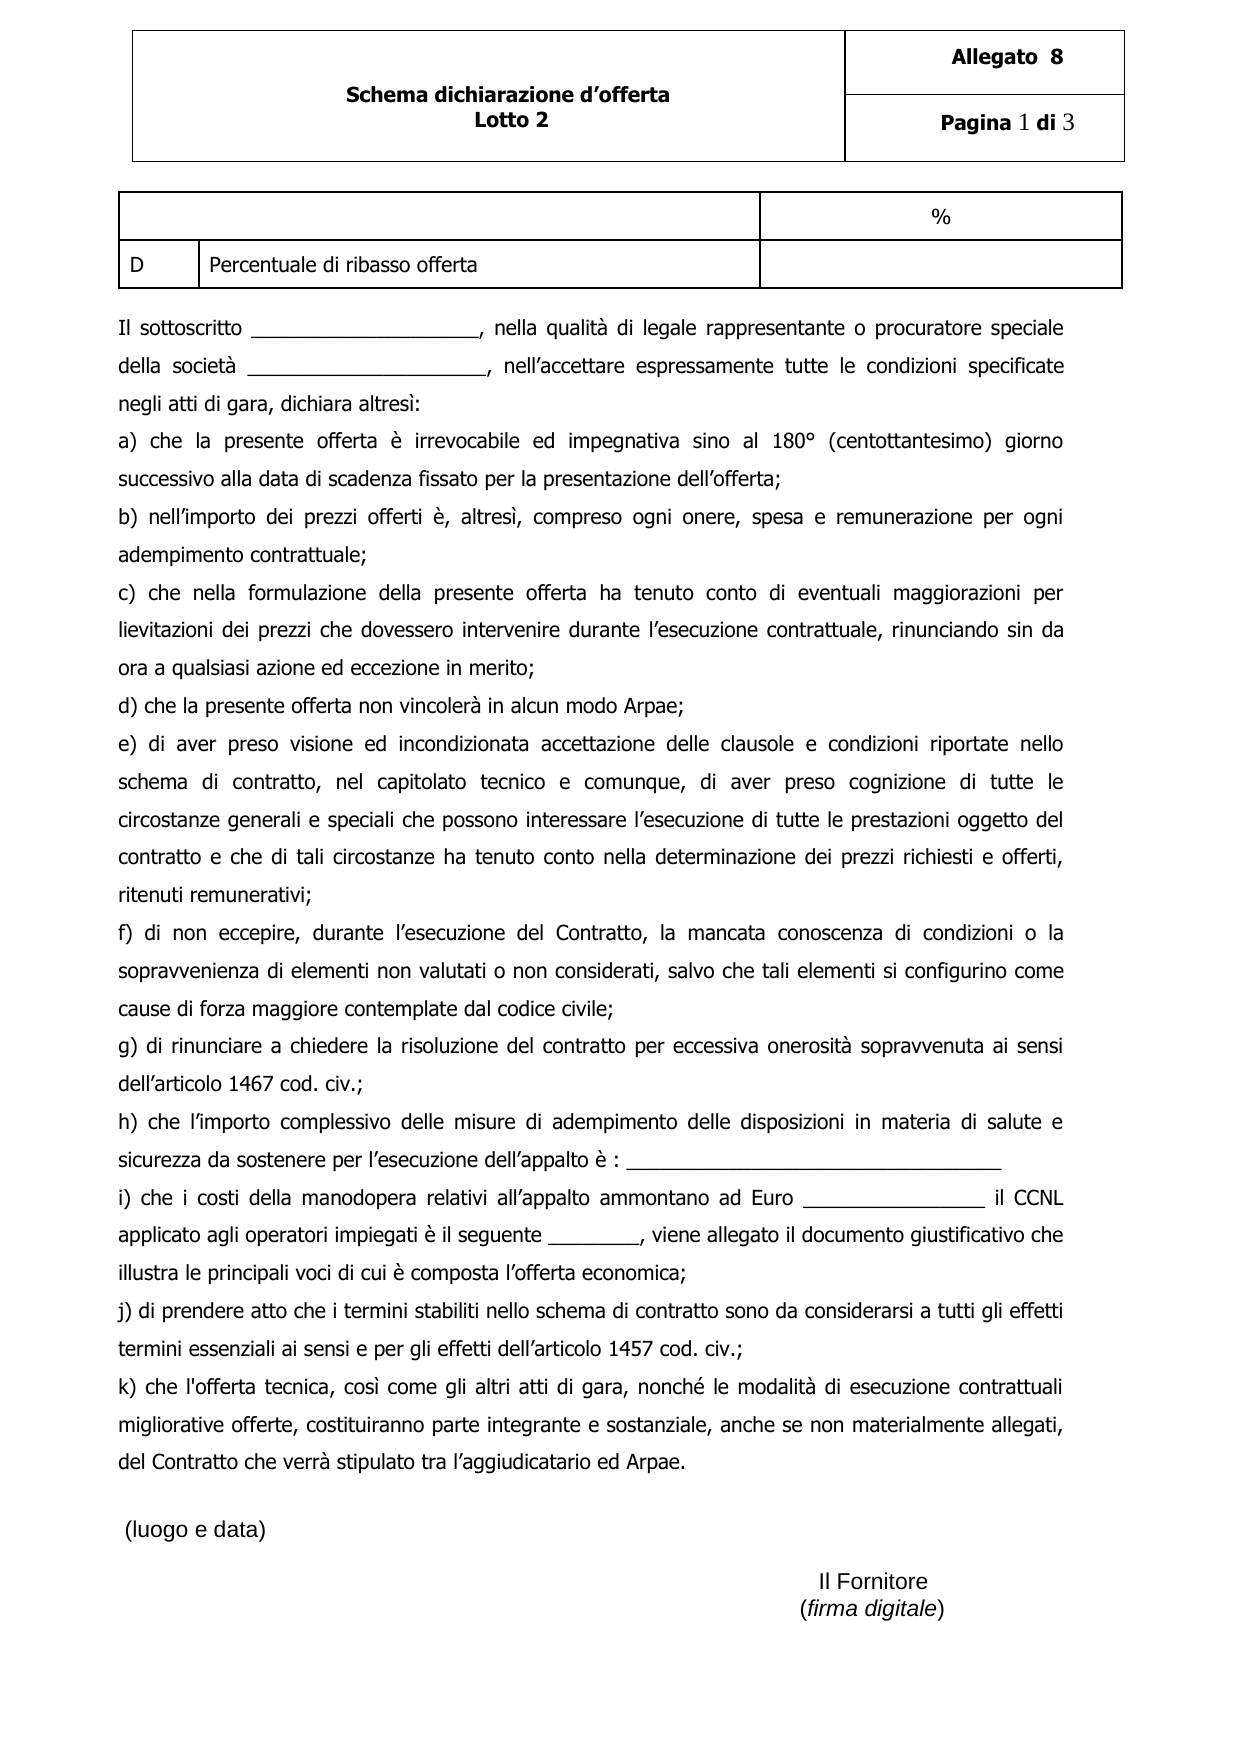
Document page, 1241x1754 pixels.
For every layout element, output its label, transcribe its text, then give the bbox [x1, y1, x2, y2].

table_cell % [761, 193, 1121, 239]
text i) che i costi della manodopera relativi all’appalto ammontano ad Euro ________________ il CCNL applicato agli operatori impiegati è il seguente ________, viene allegato il documento giustificativo che illustra le principali voci di cui è composta l’offerta economica; [118, 1184, 1065, 1285]
table_cell [120, 193, 759, 239]
text e) di aver preso visione ed incondizionata accettazione delle clausole e condizioni riportate nello schema di contratto, nel capitolato tecnico e comunque, di aver preso cognizione di tutte le circostanze generali e speciali che possono interessare l’esecuzione di tutte le prestazioni oggetto del contratto e che di tali circostanze ha tenuto conto nella determinazione dei prezzi richiesti e offerti, ritenuti remunerativi; [118, 731, 1065, 907]
table_cell D [120, 241, 198, 287]
text k) che l'offerta tecnica, così come gli altri atti di gara, nonché le modalità di esecuzione contrattuali migliorative offerte, costituiranno parte integrante e sostanziale, anche se non materialmente allegati, del Contratto che verrà stipulato tra l’aggiudicatario ed Arpae. [118, 1373, 1065, 1474]
table_cell [761, 241, 1121, 287]
text b) nell’importo dei prezzi offerti è, altresì, compreso ogni onere, spesa e remunerazione per ogni adempimento contrattuale; [118, 504, 1065, 567]
text c) che nella formulazione della presente offerta ha tenuto conto di eventuali maggiorazioni per lievitazioni dei prezzi che dovessero intervenire durante l’esecuzione contrattuale, rinunciando sin da ora a qualsiasi azione ed eccezione in merito; [118, 579, 1065, 680]
text f) di non eccepire, durante l’esecuzione del Contratto, la mancata conoscenza di condizioni o la sopravvenienza di elementi non valutati o non considerati, salvo che tali elementi si configurino come cause di forza maggiore contemplate dal codice civile; [118, 919, 1065, 1020]
text j) di prendere atto che i termini stabiliti nello schema di contratto sono da considerarsi a tutti gli effetti termini essenziali ai sensi e per gli effetti dell’articolo 1457 cod. civ.; [118, 1298, 1065, 1361]
text (firma digitale) [718, 1594, 1122, 1621]
text Il Fornitore [718, 1568, 1122, 1594]
text Il sottoscritto ____________________, nella qualità di legale rappresentante o procuratore speciale della società _____________________, nell’accettare espressamente tutte le condizioni specificate negli atti di gara, dichiara altresì: [118, 314, 1065, 415]
text (luogo e data) [118, 1516, 1122, 1542]
text a) che la presente offerta è irrevocabile ed impegnativa sino al 180° (centottantesimo) giorno successivo alla data di scadenza fissato per la presentazione dell’offerta; [118, 428, 1065, 491]
table_cell Percentuale di ribasso offerta [200, 241, 759, 287]
text d) che la presente offerta non vincolerà in alcun modo Arpae; [118, 693, 1065, 718]
text h) che l’importo complessivo delle misure di adempimento delle disposizioni in materia di salute e sicurezza da sostenere per l’esecuzione dell’appalto è : _________________________________ [118, 1109, 1065, 1172]
text g) di rinunciare a chiedere la risoluzione del contratto per eccessiva onerosità sopravvenuta ai sensi dell’articolo 1467 cod. civ.; [118, 1033, 1065, 1096]
